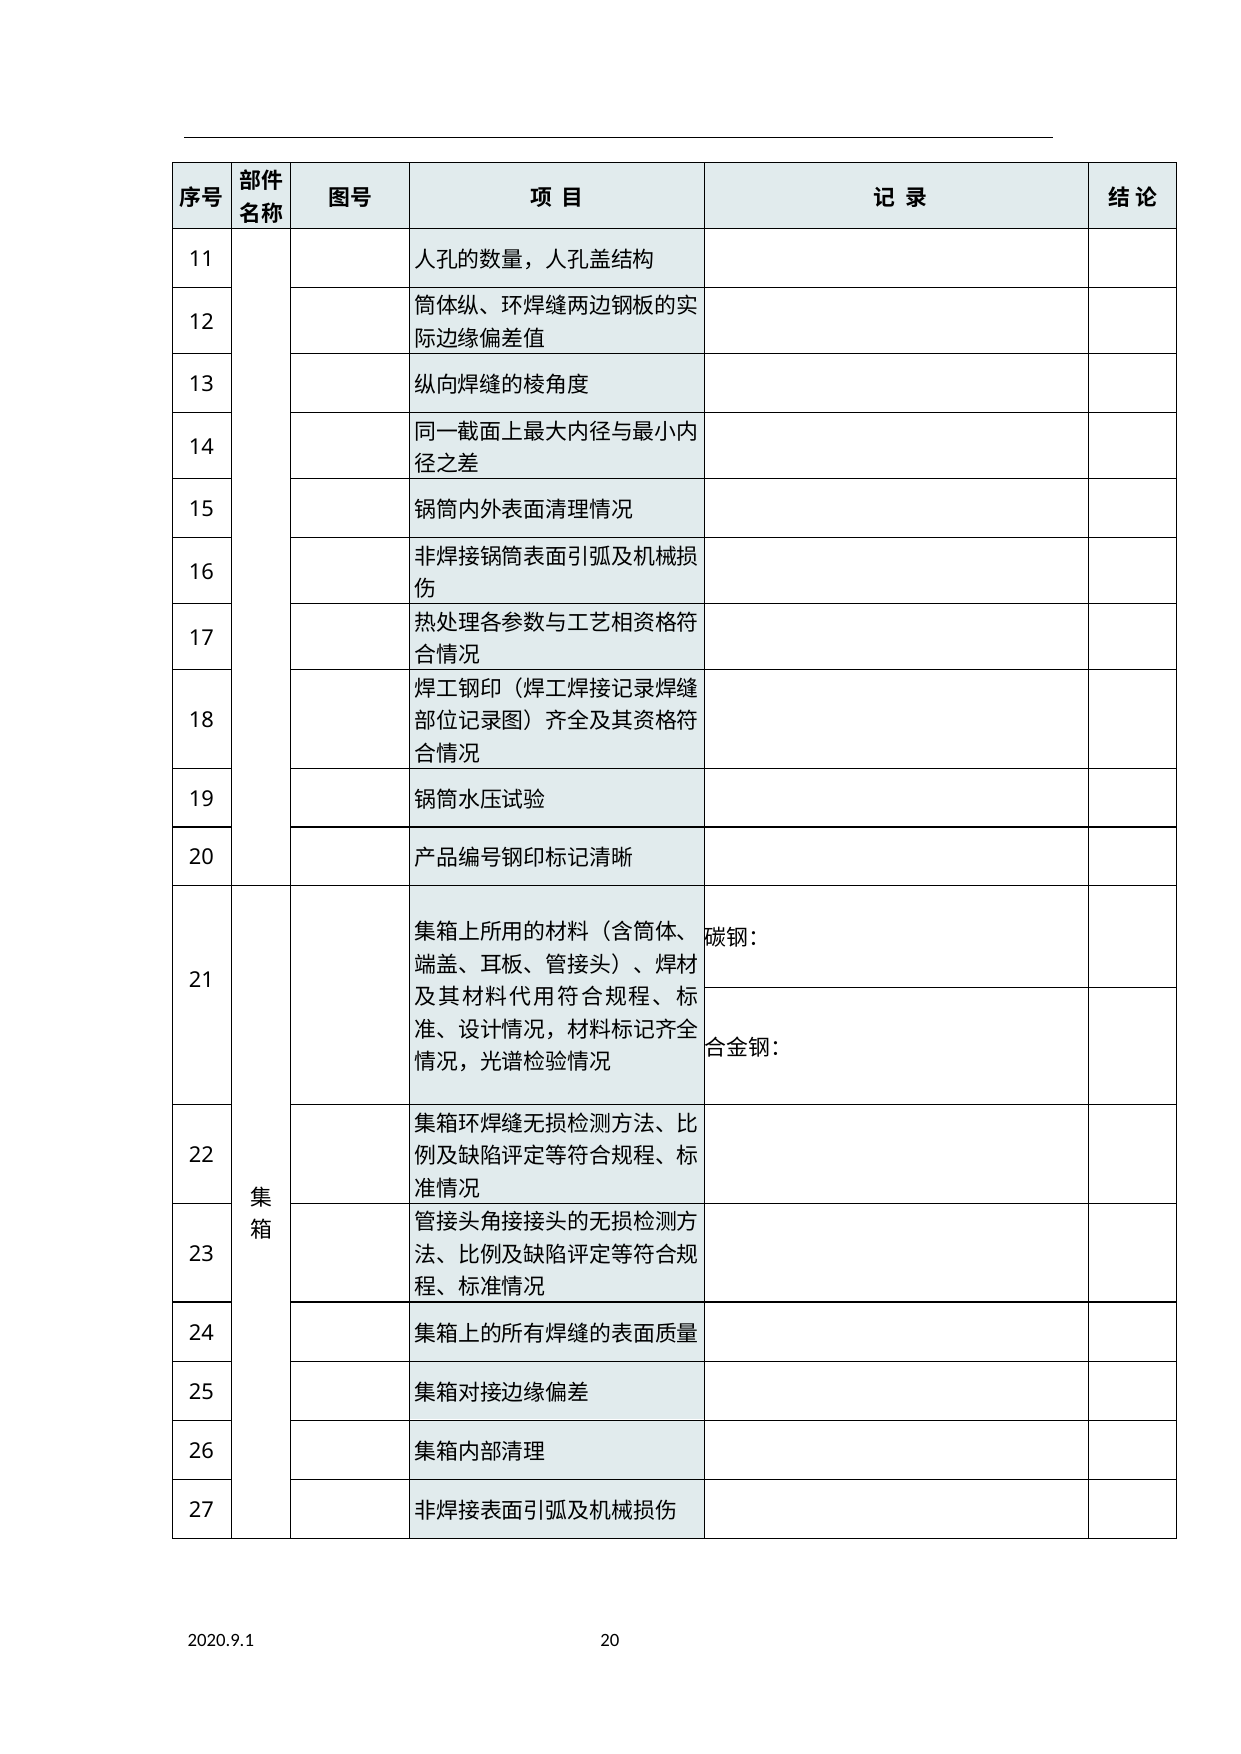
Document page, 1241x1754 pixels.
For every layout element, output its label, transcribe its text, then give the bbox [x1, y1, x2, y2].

table_cell [291, 828, 409, 885]
table_cell [291, 769, 409, 826]
table_cell [291, 229, 409, 287]
table_cell [1089, 670, 1176, 768]
table_cell 19 [173, 769, 231, 826]
table_cell 集箱上所用的材料（含筒体、端盖、耳板、管接头）、焊材及其材料代用符合规程、标准、设计情况，材料标记齐全情况，光谱检验情况 [410, 886, 704, 1104]
table_cell [705, 604, 1088, 669]
table_cell [291, 288, 409, 353]
table_cell [291, 670, 409, 768]
table_cell [1089, 1362, 1176, 1419]
table_cell 集箱对接边缘偏差 [410, 1362, 704, 1419]
table_cell [1089, 886, 1176, 987]
table_cell [1089, 413, 1176, 478]
table_cell 24 [173, 1303, 231, 1361]
table_cell [1089, 229, 1176, 287]
table_cell [705, 670, 1088, 768]
table_cell 22 [173, 1105, 231, 1203]
table_cell 热处理各参数与工艺相资格符合情况 [410, 604, 704, 669]
table_cell 17 [173, 604, 231, 669]
table_cell [291, 354, 409, 412]
table_cell 锅筒水压试验 [410, 769, 704, 826]
table_cell 集箱上的所有焊缝的表面质量 [410, 1303, 704, 1361]
table_cell [705, 538, 1088, 603]
table_header 记 录 [705, 163, 1088, 228]
table_cell 11 [173, 229, 231, 287]
table_cell 管接头角接接头的无损检测方法、比例及缺陷评定等符合规程、标准情况 [410, 1204, 704, 1301]
table_cell [705, 1480, 1088, 1538]
table_cell [705, 479, 1088, 537]
table_cell 锅筒内外表面清理情况 [410, 479, 704, 537]
table_cell [705, 1105, 1088, 1203]
table_cell [291, 1303, 409, 1361]
table_cell 12 [173, 288, 231, 353]
table_header 序号 [173, 163, 231, 228]
table_cell 同一截面上最大内径与最小内径之差 [410, 413, 704, 478]
table_cell 纵向焊缝的棱角度 [410, 354, 704, 412]
table_cell [1089, 479, 1176, 537]
table_cell 26 [173, 1421, 231, 1479]
table_cell [705, 1303, 1088, 1361]
table_cell 15 [173, 479, 231, 537]
table_cell [705, 1362, 1088, 1419]
table_cell [1089, 988, 1176, 1104]
table_cell [291, 538, 409, 603]
table_cell 产品编号钢印标记清晰 [410, 828, 704, 885]
table_header 图号 [291, 163, 409, 228]
table_cell [705, 1421, 1088, 1479]
table_header 结 论 [1089, 163, 1176, 228]
table_cell [705, 1204, 1088, 1301]
table_cell 合金钢： [705, 988, 1088, 1104]
table_cell [1089, 604, 1176, 669]
table_cell 27 [173, 1480, 231, 1538]
table_cell 13 [173, 354, 231, 412]
table_cell 碳钢： [705, 886, 1088, 987]
table_cell [1089, 354, 1176, 412]
table_cell [291, 604, 409, 669]
table_cell 人孔的数量，人孔盖结构 [410, 229, 704, 287]
table_cell 焊工钢印（焊工焊接记录焊缝部位记录图）齐全及其资格符合情况 [410, 670, 704, 768]
table_cell [291, 1421, 409, 1479]
table_cell 非焊接表面引弧及机械损伤 [410, 1480, 704, 1538]
table_cell [291, 886, 409, 1104]
table_cell [291, 479, 409, 537]
table_cell [1089, 1303, 1176, 1361]
table_cell 非焊接锅筒表面引弧及机械损伤 [410, 538, 704, 603]
table_header 项 目 [410, 163, 704, 228]
table_cell [1089, 1480, 1176, 1538]
table_cell [705, 769, 1088, 826]
table_header 部件 名称 [232, 163, 290, 228]
table_cell [705, 828, 1088, 885]
table_cell 集箱环焊缝无损检测方法、比例及缺陷评定等符合规程、标准情况 [410, 1105, 704, 1203]
table_cell 21 [173, 886, 231, 1104]
table_cell [1089, 769, 1176, 826]
table_cell [291, 413, 409, 478]
table_cell [1089, 828, 1176, 885]
table_cell [291, 1362, 409, 1419]
table_cell 18 [173, 670, 231, 768]
table_cell 16 [173, 538, 231, 603]
table_cell 25 [173, 1362, 231, 1419]
table_cell 20 [173, 828, 231, 885]
table_cell 筒体纵、环焊缝两边钢板的实际边缘偏差值 [410, 288, 704, 353]
table_cell [1089, 538, 1176, 603]
table_cell [705, 288, 1088, 353]
table_cell 14 [173, 413, 231, 478]
table_cell 集 箱 [232, 886, 290, 1538]
table_cell [1089, 1204, 1176, 1301]
table_cell [291, 1480, 409, 1538]
table_cell [705, 354, 1088, 412]
table_cell [705, 413, 1088, 478]
table_cell [1089, 1421, 1176, 1479]
table_cell [291, 1105, 409, 1203]
table_cell 23 [173, 1204, 231, 1301]
table_cell [1089, 288, 1176, 353]
table_cell [705, 229, 1088, 287]
table_cell [291, 1204, 409, 1301]
table_cell [1089, 1105, 1176, 1203]
table_cell 集箱内部清理 [410, 1421, 704, 1479]
